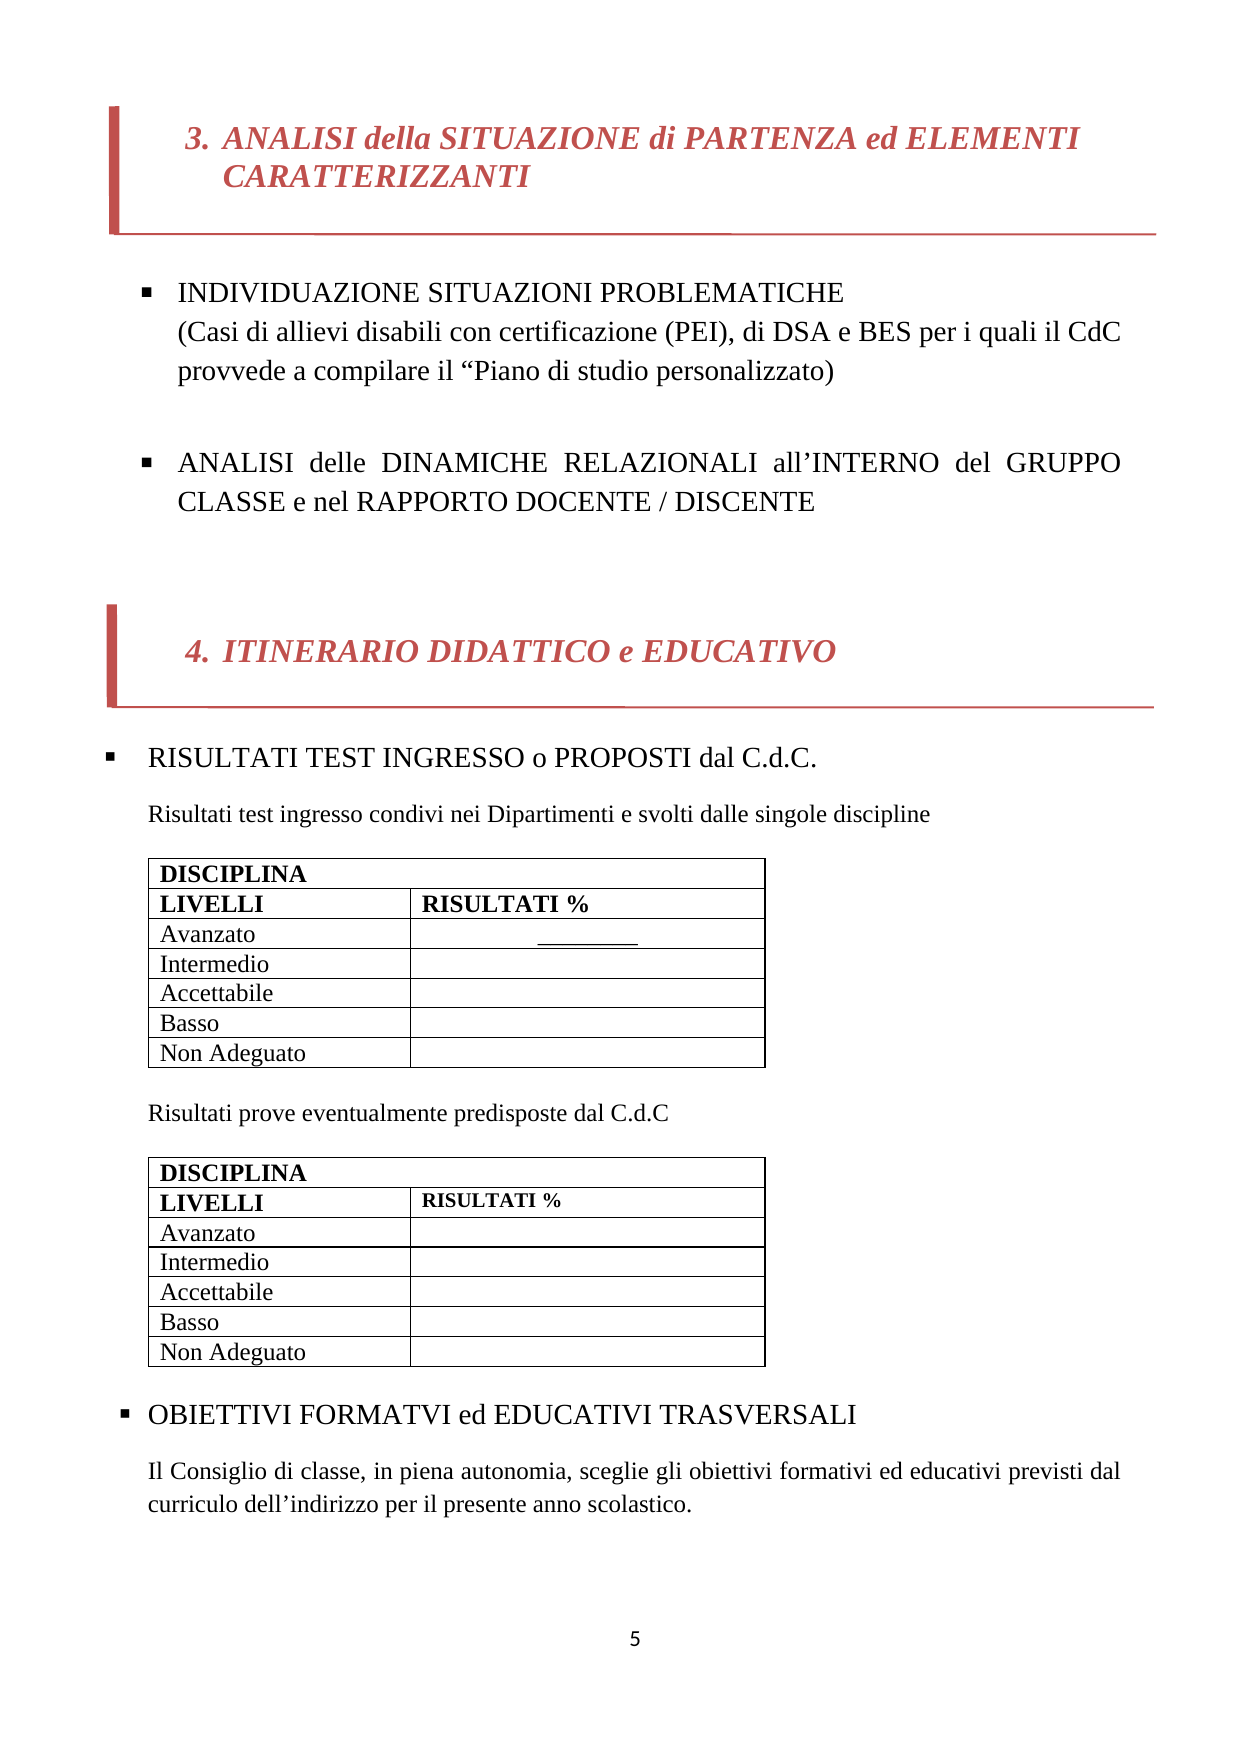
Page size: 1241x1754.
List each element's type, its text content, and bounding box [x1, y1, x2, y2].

table_cell [411, 1277, 764, 1306]
table_cell Accettabile [149, 979, 410, 1007]
table_cell [411, 949, 764, 977]
table_cell Non Adeguato [149, 1038, 410, 1067]
list ANALISI della SITUAZIONE di PARTENZA ed ELEMENTI CARATTERIZZANTI [185, 118, 1122, 195]
table_cell LIVELLI [149, 1188, 410, 1217]
table_cell [411, 1008, 764, 1037]
list Risultati test ingresso condivi nei Dipartimenti e svolti dalle singole discipline [148, 799, 1122, 828]
table_cell RISULTATI % [411, 1188, 764, 1217]
table_cell Avanzato [149, 1218, 410, 1246]
table_cell RISULTATI % [411, 889, 764, 918]
list Risultati prove eventualmente predisposte dal C.d.C [148, 1098, 1122, 1127]
list ANALISI delle DINAMICHE RELAZIONALI all’INTERNO del GRUPPO CLASSE e nel RAPPORTO DOCENTE / DISCENTE [140, 446, 1122, 518]
table_cell [411, 979, 764, 1007]
table_cell [411, 1248, 764, 1276]
list INDIVIDUAZIONE SITUAZIONI PROBLEMATICHE [140, 275, 1122, 309]
list ITINERARIO DIDATTICO e EDUCATIVO [185, 631, 1122, 669]
table_cell Basso [149, 1307, 410, 1336]
table_cell ________ [411, 919, 764, 948]
table_header DISCIPLINA [149, 859, 764, 888]
table_cell Avanzato [149, 919, 410, 948]
table_cell Intermedio [149, 1248, 410, 1276]
table_cell [411, 1038, 764, 1067]
text Il Consiglio di classe, in piena autonomia, sceglie gli obiettivi formativi ed educativi previsti dal curriculo dell’indirizzo per il presente anno scolastico. [148, 1456, 1122, 1518]
table_cell [411, 1337, 764, 1366]
table_cell Non Adeguato [149, 1337, 410, 1366]
table_cell Accettabile [149, 1277, 410, 1306]
table_header DISCIPLINA [149, 1158, 764, 1187]
table_cell Intermedio [149, 949, 410, 977]
list RISULTATI TEST INGRESSO o PROPOSTI dal C.d.C. [103, 740, 1122, 773]
table_cell LIVELLI [149, 889, 410, 918]
table_cell Basso [149, 1008, 410, 1037]
table_cell [411, 1218, 764, 1246]
text (Casi di allievi disabili con certificazione (PEI), di DSA e BES per i quali il CdC provvede a compilare il “Piano di studio personalizzato) [177, 314, 1122, 386]
table_cell [411, 1307, 764, 1336]
list OBIETTIVI FORMATVI ed EDUCATIVI TRASVERSALI [118, 1397, 1122, 1430]
